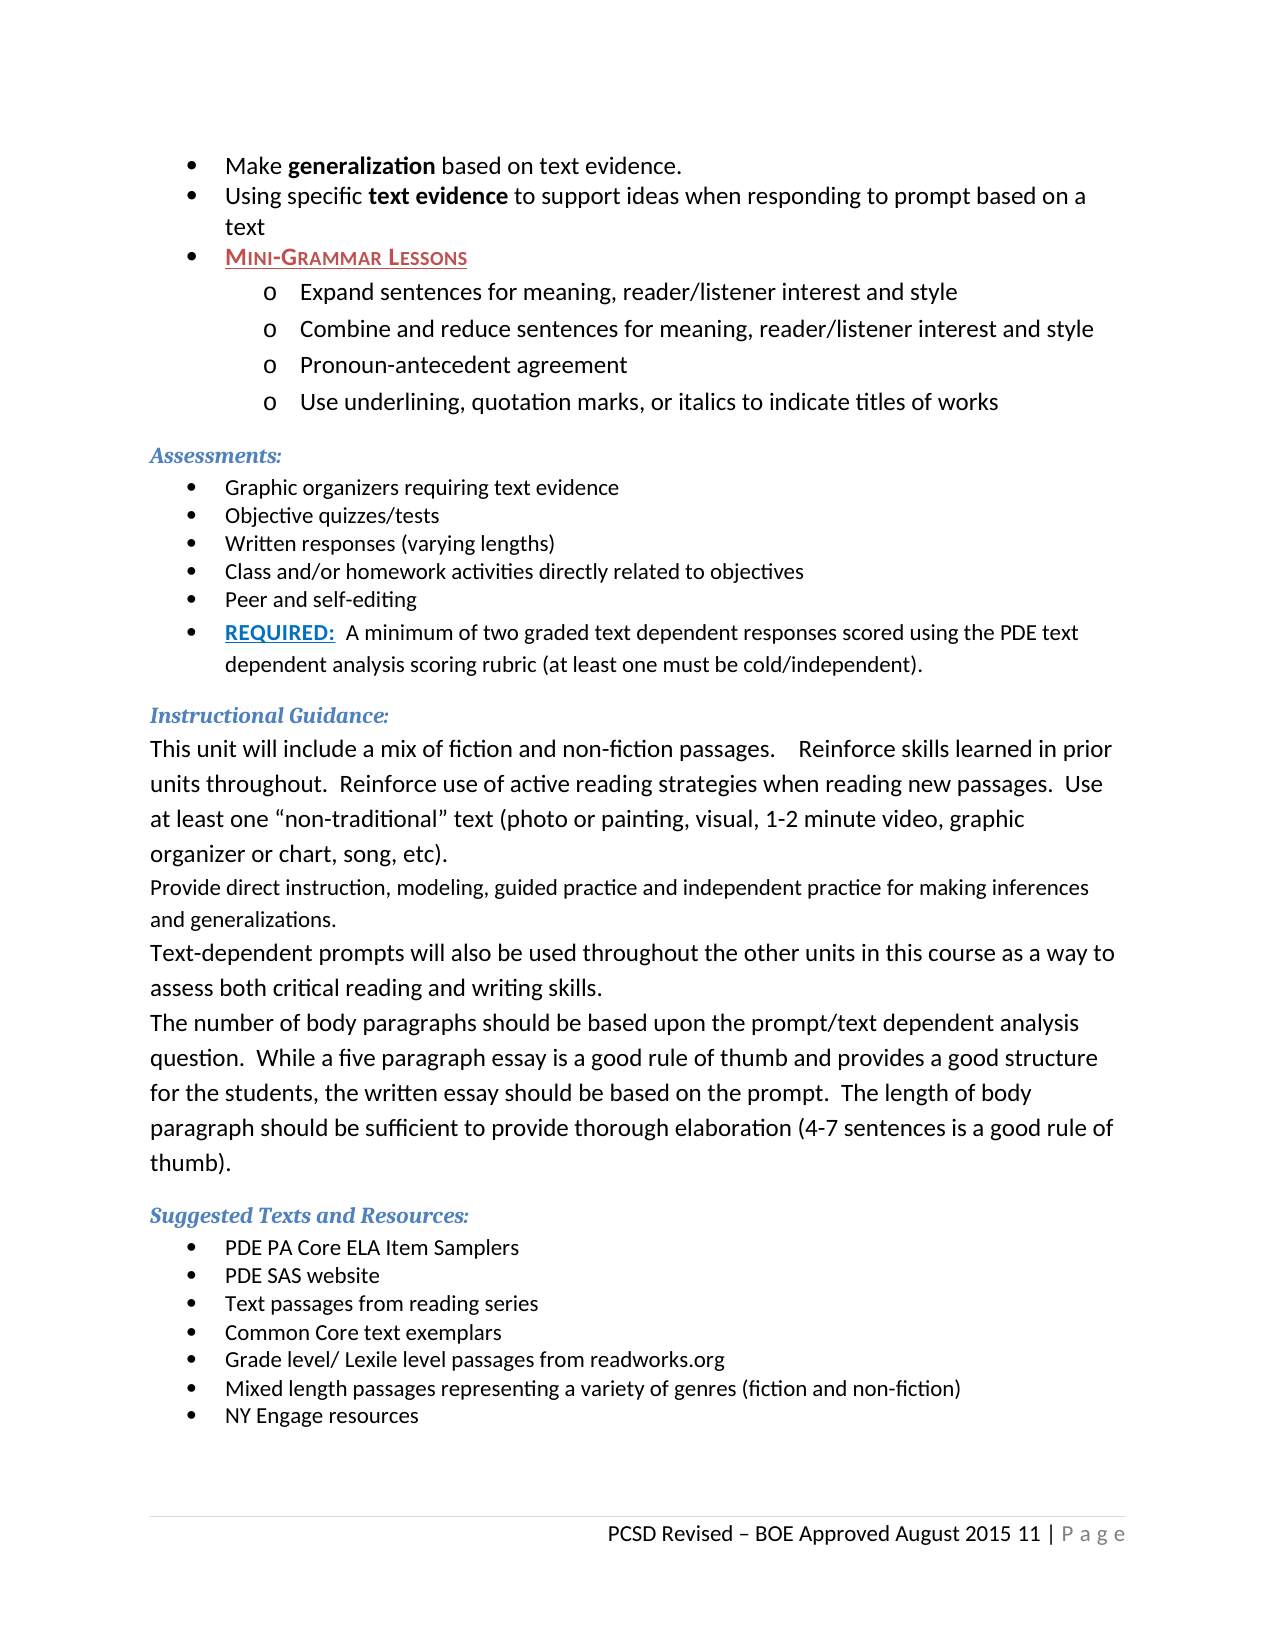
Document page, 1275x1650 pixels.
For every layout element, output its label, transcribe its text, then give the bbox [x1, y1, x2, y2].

list PDE PA Core ELA Item Samplers [187, 1233, 1125, 1262]
list NY Engage resources [187, 1402, 1125, 1430]
list Pronoun-antecedent agreement [262, 349, 1125, 381]
list Expand sentences for meaning, reader/listener interest and style [262, 277, 1125, 308]
list PDE SAS website [187, 1262, 1125, 1289]
list Common Core text exemplars [187, 1318, 1125, 1346]
list Objective quizzes/tests [187, 501, 1125, 529]
subtitle Instructional Guidance: [150, 703, 1125, 729]
list Mixed length passages representing a variety of genres (fiction and non-fiction) [187, 1374, 1125, 1402]
list Peer and self-editing [187, 586, 1125, 613]
list Graphic organizers requiring text evidence [187, 473, 1125, 501]
list Using specific text evidence to support ideas when responding to prompt based on a text [187, 181, 1125, 242]
subtitle Suggested Texts and Resources: [150, 1203, 1125, 1230]
list Class and/or homework activities directly related to objectives [187, 557, 1125, 586]
list Mini-Grammar Lessons [187, 242, 1125, 272]
list Written responses (varying lengths) [187, 529, 1125, 557]
list Use underlining, quotation marks, or italics to indicate titles of works [262, 386, 1125, 418]
text This unit will include a mix of fiction and non-fiction passages. Reinforce skills learned in prior units throughout. Reinforce use of active reading strategies when reading new passages. Use at least one “non-traditional” text (photo or painting, visual, 1-2 minute video, graphic organizer or chart, song, etc). Provide direct instruction, modeling, guided practice and independent practice for making inferences and generalizations. Text-dependent prompts will also be used throughout the other units in this course as a way to assess both critical reading and writing skills. The number of body paragraphs should be based upon the prompt/text dependent analysis question. While a five paragraph essay is a good rule of thumb and provides a good structure for the students, the written essay should be based on the prompt. The length of body paragraph should be sufficient to provide thorough elaboration (4-7 sentences is a good rule of thumb). [150, 733, 1125, 1178]
list Grade level/ Lexile level passages from readworks.org [187, 1346, 1125, 1374]
list Text passages from reading series [187, 1289, 1125, 1318]
list REQUIRED: A minimum of two graded text dependent responses scored using the PDE text dependent analysis scoring rubric (at least one must be cold/independent). [187, 618, 1125, 678]
subtitle Assessments: [150, 443, 1125, 469]
list Make generalization based on text evidence. [187, 150, 1125, 181]
list Combine and reduce sentences for meaning, reader/listener interest and style [262, 313, 1125, 345]
